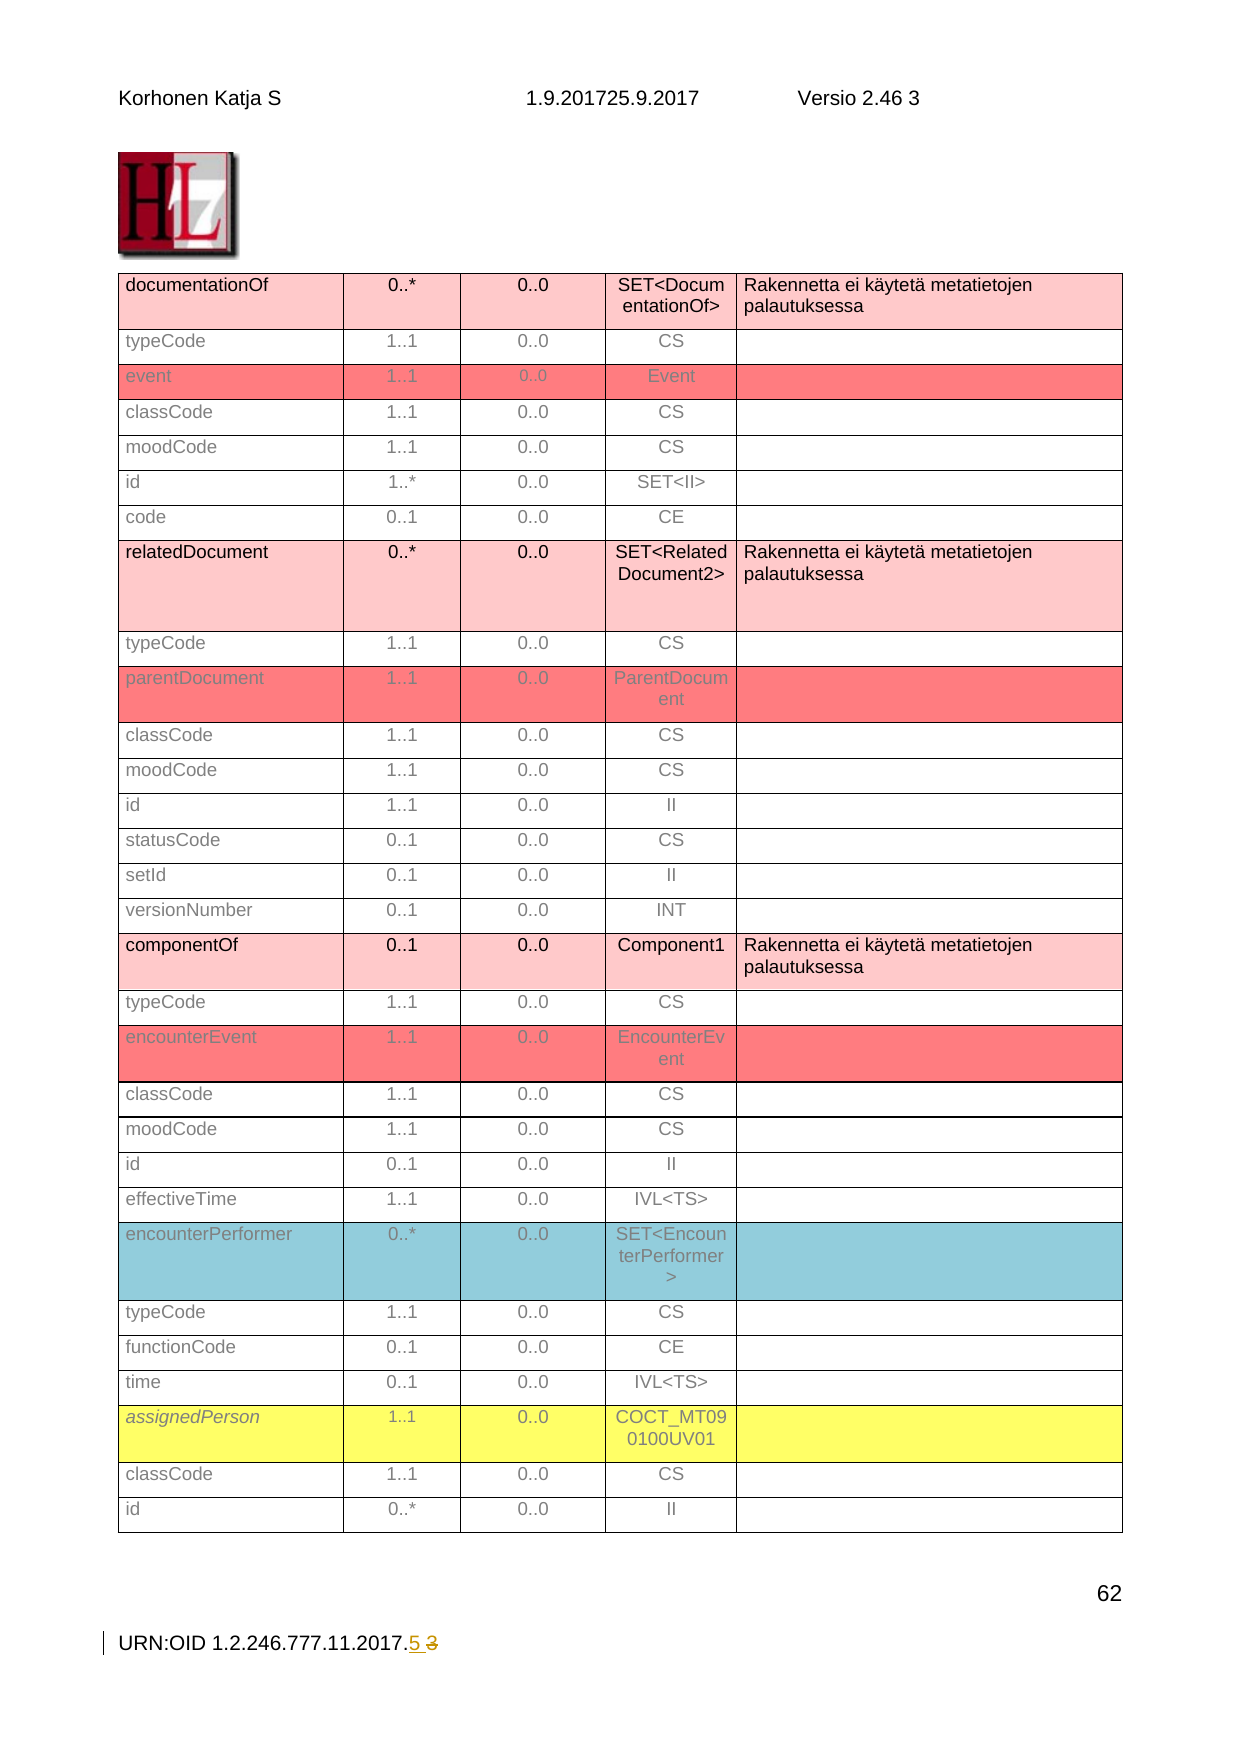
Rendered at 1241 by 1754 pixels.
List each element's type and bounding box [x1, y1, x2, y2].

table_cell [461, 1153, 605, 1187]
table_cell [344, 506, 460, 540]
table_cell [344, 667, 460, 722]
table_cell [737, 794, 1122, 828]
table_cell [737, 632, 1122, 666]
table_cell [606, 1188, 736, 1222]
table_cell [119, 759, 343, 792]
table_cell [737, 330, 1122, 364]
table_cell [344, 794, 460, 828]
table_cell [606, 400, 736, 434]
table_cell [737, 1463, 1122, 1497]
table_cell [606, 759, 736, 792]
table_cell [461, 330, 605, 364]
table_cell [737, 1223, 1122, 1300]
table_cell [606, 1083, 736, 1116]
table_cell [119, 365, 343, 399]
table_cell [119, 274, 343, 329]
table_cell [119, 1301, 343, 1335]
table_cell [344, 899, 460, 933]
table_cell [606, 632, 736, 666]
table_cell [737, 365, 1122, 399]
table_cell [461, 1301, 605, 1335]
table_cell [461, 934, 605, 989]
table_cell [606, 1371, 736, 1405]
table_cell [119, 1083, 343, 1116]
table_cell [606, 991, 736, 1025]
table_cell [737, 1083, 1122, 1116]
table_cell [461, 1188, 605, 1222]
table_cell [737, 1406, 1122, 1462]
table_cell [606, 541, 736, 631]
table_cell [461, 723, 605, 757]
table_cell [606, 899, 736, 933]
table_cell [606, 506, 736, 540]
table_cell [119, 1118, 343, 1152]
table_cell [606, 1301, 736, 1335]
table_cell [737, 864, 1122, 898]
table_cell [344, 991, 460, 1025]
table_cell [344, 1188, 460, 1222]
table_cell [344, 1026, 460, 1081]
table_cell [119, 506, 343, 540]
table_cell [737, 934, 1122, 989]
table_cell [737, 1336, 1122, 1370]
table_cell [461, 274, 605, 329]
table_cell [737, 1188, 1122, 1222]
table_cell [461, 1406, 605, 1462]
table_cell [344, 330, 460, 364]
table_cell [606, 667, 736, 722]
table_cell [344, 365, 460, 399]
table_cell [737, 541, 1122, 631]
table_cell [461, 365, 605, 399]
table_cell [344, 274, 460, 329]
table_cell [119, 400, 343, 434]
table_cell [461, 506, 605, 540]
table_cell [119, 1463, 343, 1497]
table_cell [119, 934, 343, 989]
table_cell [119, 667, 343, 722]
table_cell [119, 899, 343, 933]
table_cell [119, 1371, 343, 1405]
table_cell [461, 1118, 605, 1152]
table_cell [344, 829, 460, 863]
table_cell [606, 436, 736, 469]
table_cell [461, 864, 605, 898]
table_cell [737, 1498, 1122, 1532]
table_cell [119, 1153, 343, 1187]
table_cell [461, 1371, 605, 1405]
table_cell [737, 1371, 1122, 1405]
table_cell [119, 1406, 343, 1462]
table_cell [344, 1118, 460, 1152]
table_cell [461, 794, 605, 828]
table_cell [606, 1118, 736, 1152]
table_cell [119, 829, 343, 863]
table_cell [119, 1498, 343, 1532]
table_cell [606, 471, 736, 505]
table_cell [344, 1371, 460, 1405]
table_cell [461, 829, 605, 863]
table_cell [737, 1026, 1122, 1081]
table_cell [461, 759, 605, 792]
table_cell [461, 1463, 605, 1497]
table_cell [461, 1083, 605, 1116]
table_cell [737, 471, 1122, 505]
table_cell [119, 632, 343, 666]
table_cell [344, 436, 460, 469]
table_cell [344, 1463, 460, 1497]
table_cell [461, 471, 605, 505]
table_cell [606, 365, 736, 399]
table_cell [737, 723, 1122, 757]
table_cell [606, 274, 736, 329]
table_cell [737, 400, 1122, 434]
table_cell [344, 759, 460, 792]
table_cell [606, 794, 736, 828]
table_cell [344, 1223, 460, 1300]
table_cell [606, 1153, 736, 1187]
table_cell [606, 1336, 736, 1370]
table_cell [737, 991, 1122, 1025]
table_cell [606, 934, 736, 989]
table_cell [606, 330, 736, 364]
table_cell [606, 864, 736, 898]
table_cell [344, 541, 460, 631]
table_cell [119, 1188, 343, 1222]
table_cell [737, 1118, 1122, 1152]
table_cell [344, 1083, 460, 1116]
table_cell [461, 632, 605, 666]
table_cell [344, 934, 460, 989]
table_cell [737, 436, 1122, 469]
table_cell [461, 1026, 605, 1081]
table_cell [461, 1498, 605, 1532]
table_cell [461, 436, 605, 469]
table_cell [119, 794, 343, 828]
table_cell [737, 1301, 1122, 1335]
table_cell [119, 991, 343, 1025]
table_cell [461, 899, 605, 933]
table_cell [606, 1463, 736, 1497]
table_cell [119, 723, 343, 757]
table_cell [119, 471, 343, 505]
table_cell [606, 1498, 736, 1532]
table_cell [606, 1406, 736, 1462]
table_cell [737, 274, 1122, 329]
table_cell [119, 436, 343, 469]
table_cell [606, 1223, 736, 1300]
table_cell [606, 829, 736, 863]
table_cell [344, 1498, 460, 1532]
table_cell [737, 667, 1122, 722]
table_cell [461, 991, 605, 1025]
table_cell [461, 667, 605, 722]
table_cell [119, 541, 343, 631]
picture [118, 152, 241, 260]
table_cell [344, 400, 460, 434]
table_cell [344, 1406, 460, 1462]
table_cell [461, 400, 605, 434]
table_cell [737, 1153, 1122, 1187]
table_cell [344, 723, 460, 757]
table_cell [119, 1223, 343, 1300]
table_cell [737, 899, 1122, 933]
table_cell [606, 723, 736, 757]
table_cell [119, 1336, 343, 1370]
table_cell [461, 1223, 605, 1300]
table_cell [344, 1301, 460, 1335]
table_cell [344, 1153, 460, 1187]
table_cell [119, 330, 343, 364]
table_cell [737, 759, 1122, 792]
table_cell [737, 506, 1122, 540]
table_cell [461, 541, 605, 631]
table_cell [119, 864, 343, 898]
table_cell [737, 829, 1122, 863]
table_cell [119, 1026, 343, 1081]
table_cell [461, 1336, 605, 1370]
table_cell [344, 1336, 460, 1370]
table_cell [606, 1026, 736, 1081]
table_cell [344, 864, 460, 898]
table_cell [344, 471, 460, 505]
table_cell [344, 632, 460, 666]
